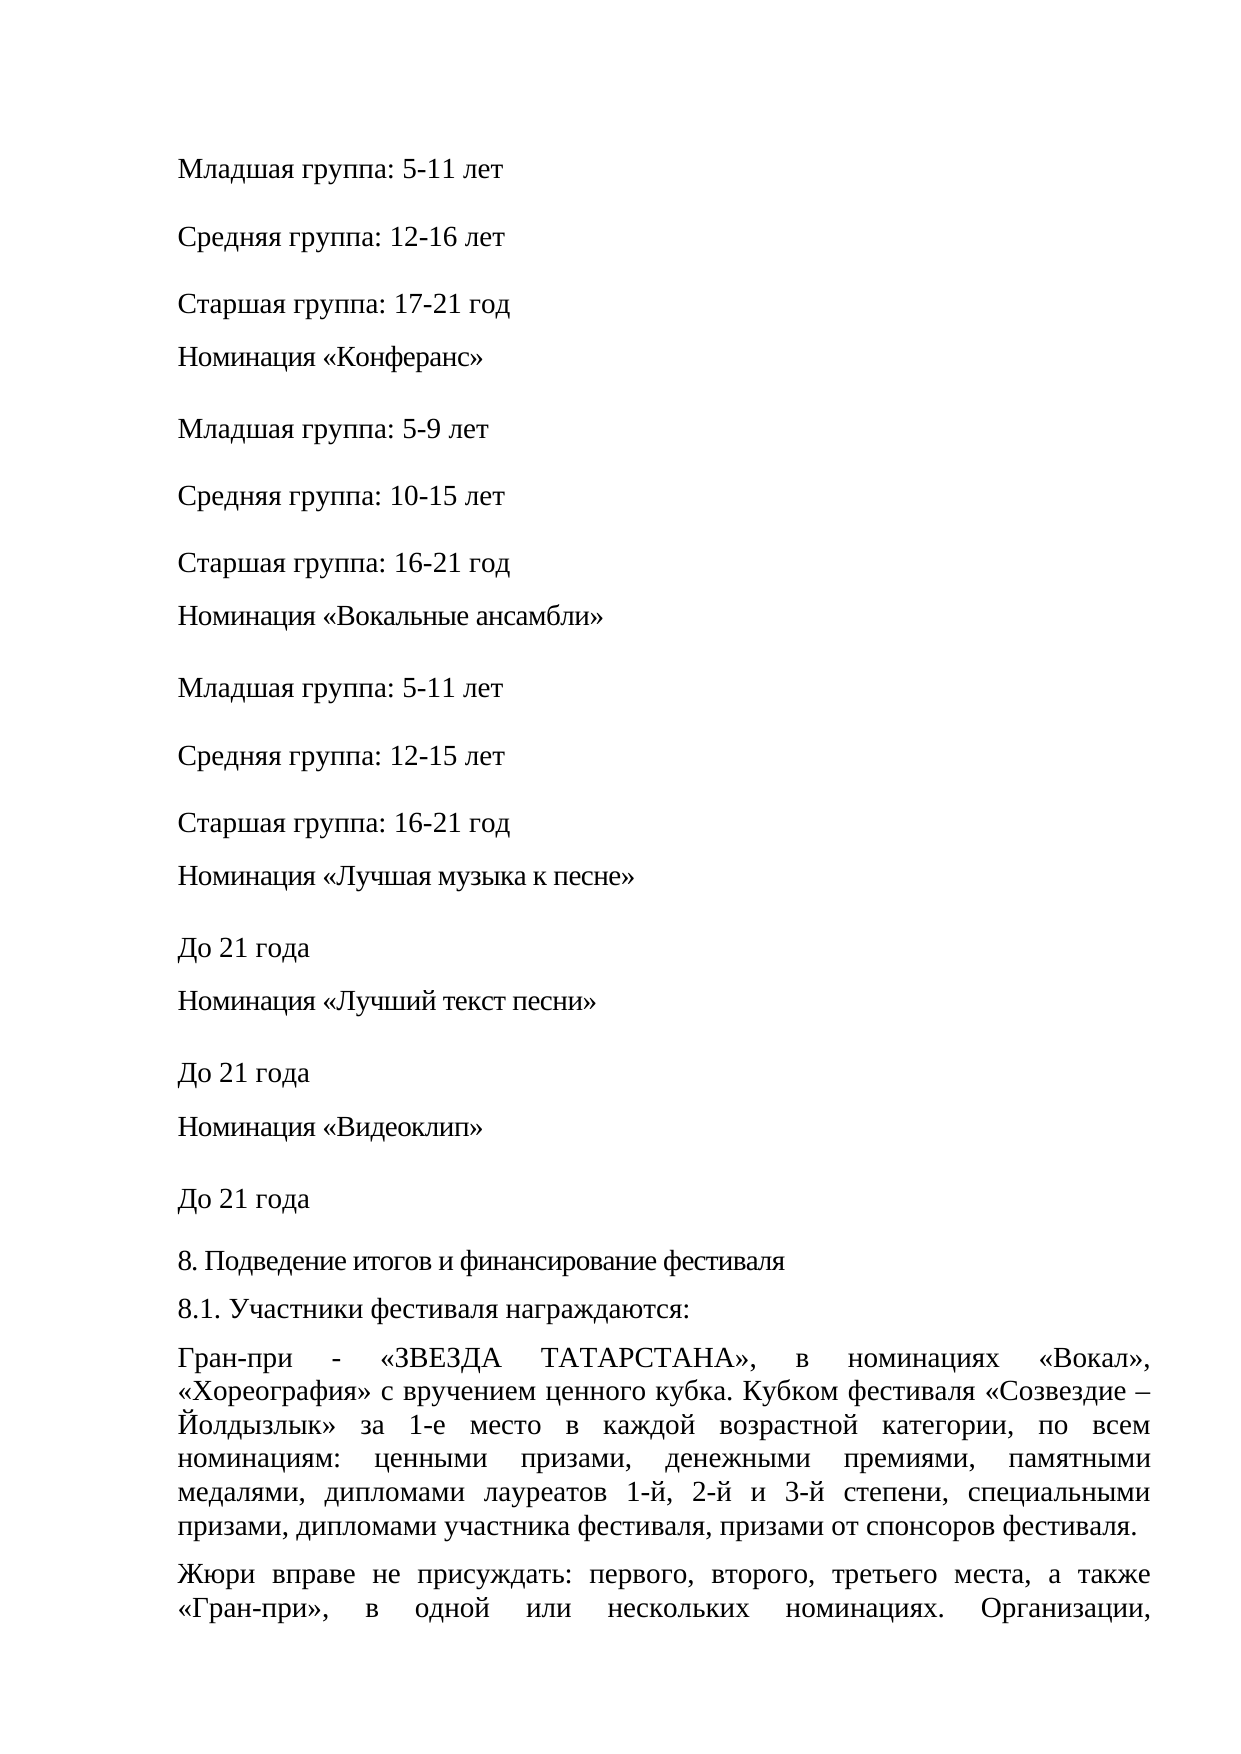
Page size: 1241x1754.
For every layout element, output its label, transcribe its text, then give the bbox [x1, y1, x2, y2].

text До 21 года [177, 1022, 1152, 1089]
text Номинация «Видеоклип» [177, 1106, 1152, 1142]
text 8. Подведение итогов и финансирование фестиваля [177, 1232, 1152, 1276]
text Младшая группа: 5-11 лет Средняя группа: 12-15 лет Старшая группа: 16-21 год [177, 637, 1152, 838]
text Номинация «Конферанс» [177, 337, 1152, 373]
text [177, 1556, 1152, 1623]
text Номинация «Лучшая музыка к песне» [177, 856, 1152, 892]
text До 21 года [177, 1147, 1152, 1214]
text Номинация «Лучший текст песни» [177, 981, 1152, 1017]
text Номинация «Вокальные ансамбли» [177, 596, 1152, 632]
text Младшая группа: 5-9 лет Средняя группа: 10-15 лет Старшая группа: 16-21 год [177, 378, 1152, 579]
text 8.1. Участники фестиваля награждаются: [177, 1291, 1152, 1325]
text До 21 года [177, 897, 1152, 964]
text Младшая группа: 5-11 лет Средняя группа: 12-16 лет Старшая группа: 17-21 год [177, 118, 1152, 319]
text Гран-при - «ЗВЕЗДА ТАТАРСТАНА», в номинациях «Вокал», «Хореография» с вручением ценного кубка. Кубком фестиваля «Созвездие – Йолдызлык» за 1-е место в каждой возрастной категории, по всем номинациям: ценными призами, денежными премиями, памятными медалями, дипломами лауреатов 1-й, 2-й и 3-й степени, специальными призами, дипломами участника фестиваля, призами от спонсоров фестиваля. [177, 1340, 1152, 1541]
